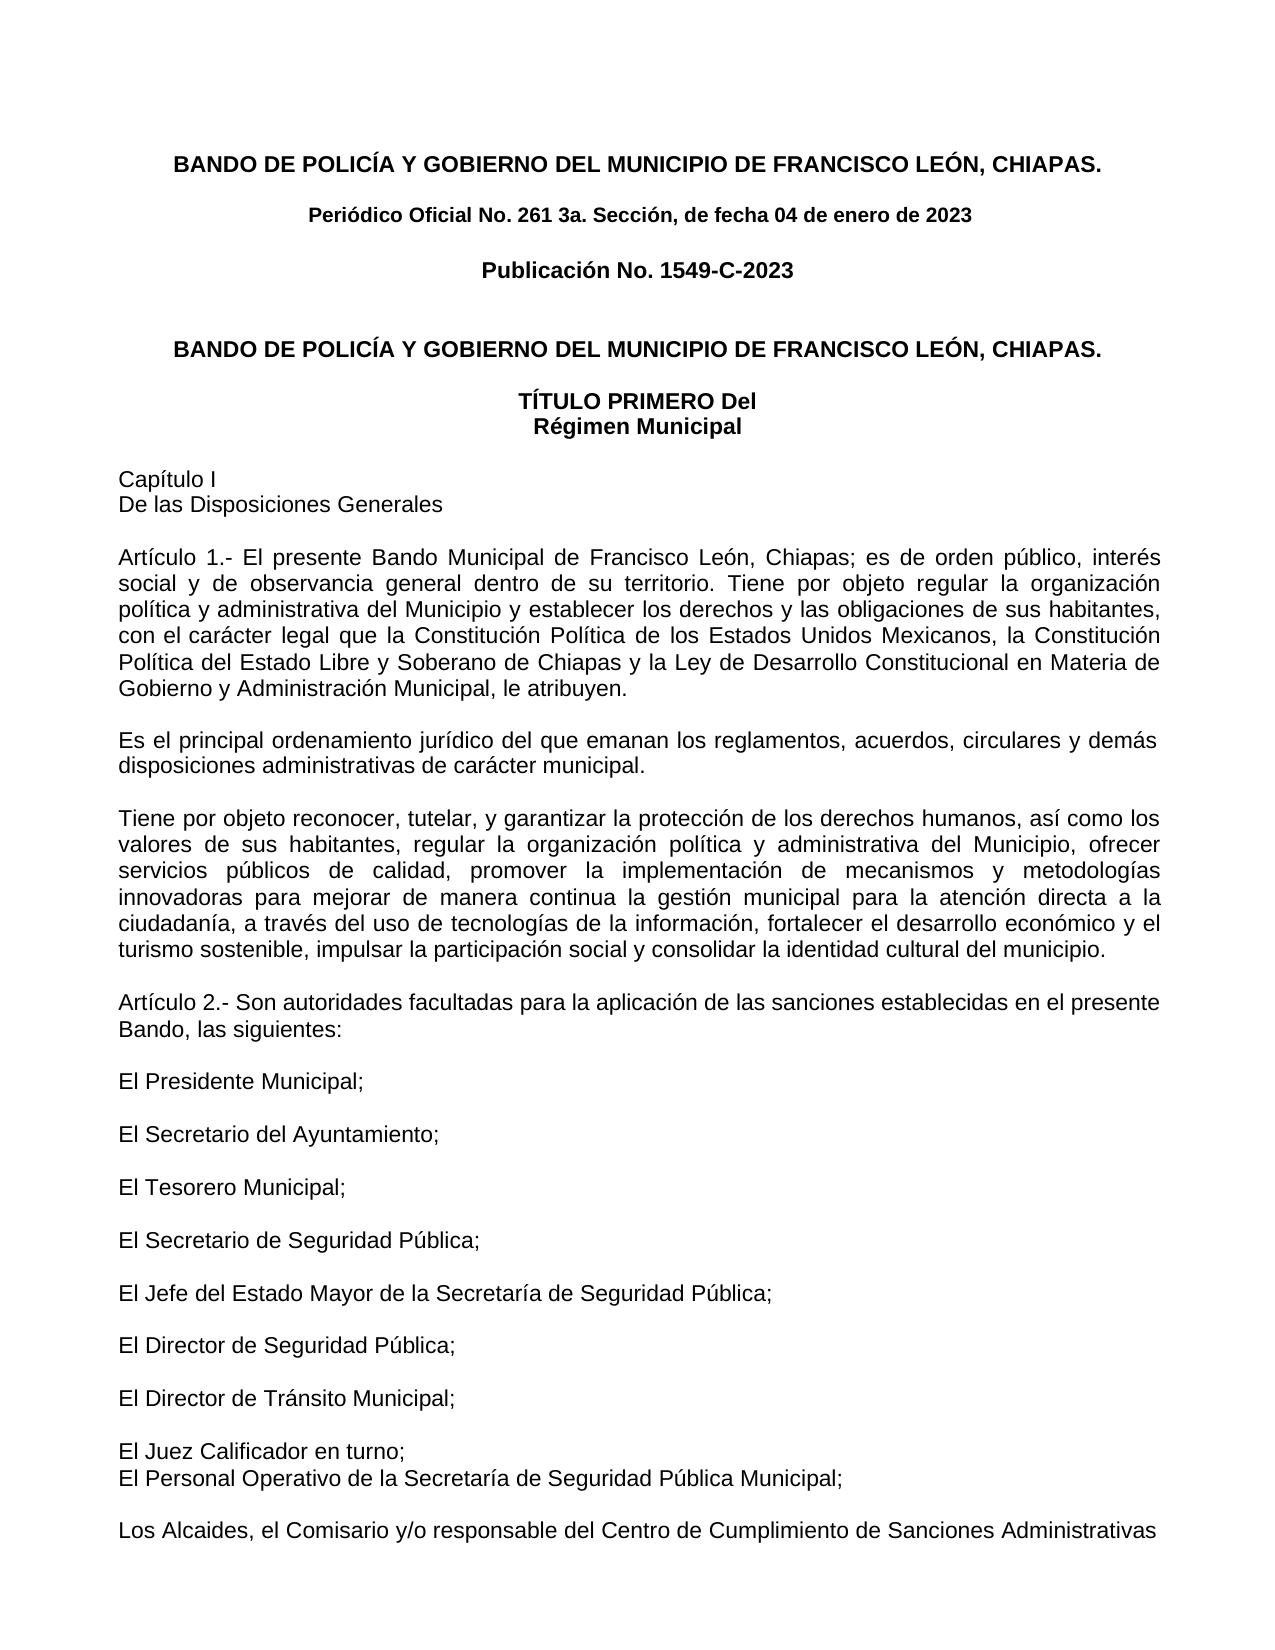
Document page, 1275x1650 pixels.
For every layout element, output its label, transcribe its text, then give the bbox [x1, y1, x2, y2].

text Bando, las siguientes: [118, 1016, 346, 1042]
text Es el principal ordenamiento jurídico del que emanan los reglamentos, acuerdos, circulares y demás disposiciones administrativas de carácter municipal. [118, 728, 1161, 778]
text Capítulo I [118, 466, 219, 492]
text Tiene por objeto reconocer, tutelar, y garantizar la protección de los derechos humanos, así como los valores de sus habitantes, regular la organización política y administrativa del Municipio, ofrecer servicios públicos de calidad, promover la implementación de mecanismos y metodologías innovadoras para mejorar de manera continua la gestión municipal para la atención directa a la ciudadanía, a través del uso de tecnologías de la información, fortalecer el desarrollo económico y el turismo sostenible, impulsar la participación social y consolidar la identidad cultural del municipio. [118, 804, 1161, 963]
text El Secretario del Ayuntamiento; El Tesorero Municipal; [118, 1121, 443, 1200]
text El Secretario de Seguridad Pública; [118, 1227, 483, 1253]
text De las Disposiciones Generales [118, 492, 446, 517]
text El Presidente Municipal; [118, 1068, 367, 1094]
text El Juez Calificador en turno; [118, 1438, 408, 1464]
text BANDO DE POLICÍA Y GOBIERNO DEL MUNICIPIO DE FRANCISCO LEÓN, CHIAPAS. [170, 336, 1105, 363]
text Publicación No. 1549-C-2023 [477, 257, 797, 284]
text BANDO DE POLICÍA Y GOBIERNO DEL MUNICIPIO DE FRANCISCO LEÓN, CHIAPAS. [170, 151, 1105, 177]
text Los Alcaides, el Comisario y/o responsable del Centro de Cumplimiento de Sanciones Administrativas [118, 1517, 1160, 1543]
text Artículo 1.- El presente Bando Municipal de Francisco León, Chiapas; es de orden público, interés social y de observancia general dentro de su territorio. Tiene por objeto regular la organización política y administrativa del Municipio y establecer los derechos y las obligaciones de sus habitantes, con el carácter legal que la Constitución Política de los Estados Unidos Mexicanos, la Constitución Política del Estado Libre y Soberano de Chiapas y la Ley de Desarrollo Constitucional en Materia de Gobierno y Administración Municipal, le atribuyen. [118, 543, 1161, 702]
text TÍTULO PRIMERO Del Régimen Municipal [510, 390, 765, 440]
text El Personal Operativo de la Secretaría de Seguridad Pública Municipal; [118, 1464, 846, 1491]
text El Director de Tránsito Municipal; [118, 1385, 459, 1412]
text El Jefe del Estado Mayor de la Secretaría de Seguridad Pública; El Director de Seguridad Pública; [118, 1279, 775, 1358]
text Periódico Oficial No. 261 3a. Sección, de fecha 04 de enero de 2023 [106, 204, 1174, 227]
text Artículo 2.- Son autoridades facultadas para la aplicación de las sanciones establecidas en el presente [118, 989, 1161, 1015]
